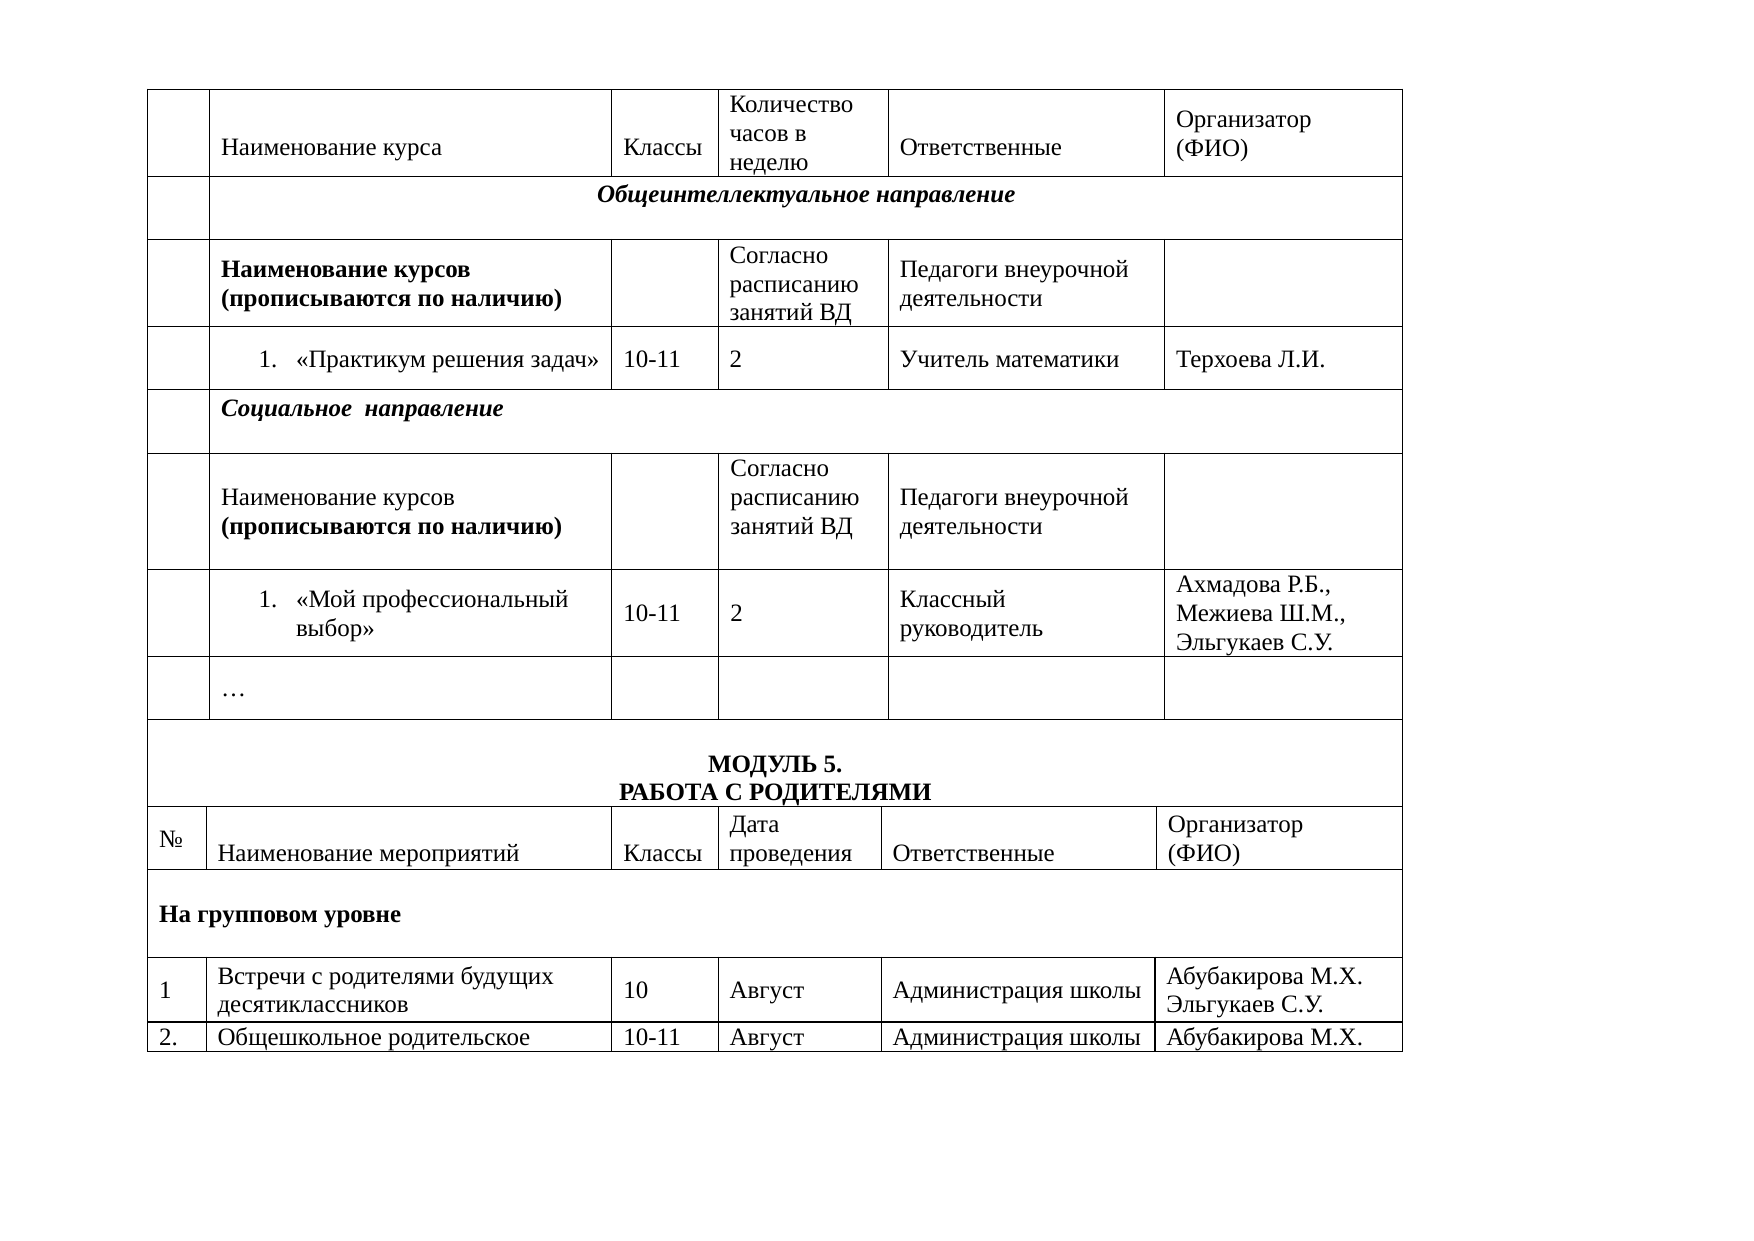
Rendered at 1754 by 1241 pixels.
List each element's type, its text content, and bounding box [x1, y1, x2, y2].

table_cell Организатор (ФИО) [1165, 90, 1402, 176]
table_cell [889, 657, 1164, 719]
table_cell Учитель математики [889, 327, 1164, 389]
table_cell Педагоги внеурочной деятельности [889, 240, 1164, 326]
table_cell Социальное направление [210, 390, 1402, 452]
table_cell № [148, 807, 206, 869]
table_cell [1165, 240, 1402, 326]
table_cell Администрация школы [882, 958, 1154, 1021]
table_cell «Практикум решения задач» [210, 327, 611, 389]
table_cell Август [719, 958, 881, 1021]
table_cell Классы [612, 807, 718, 869]
table_cell Наименование курса [210, 90, 611, 176]
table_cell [1156, 1023, 1402, 1051]
table_cell [1165, 454, 1402, 568]
table_cell Организатор (ФИО) [1157, 807, 1402, 869]
table_cell [148, 390, 209, 452]
table_cell Ответственные [889, 90, 1164, 176]
table_cell [148, 327, 209, 389]
table_cell Согласно расписанию занятий ВД [719, 454, 888, 568]
table_cell Количество часов в неделю [719, 90, 888, 176]
table_cell 10 [612, 958, 718, 1021]
table_cell [148, 177, 209, 239]
table_cell [719, 657, 888, 719]
table_cell [1165, 657, 1402, 719]
table_cell Классный руководитель [889, 570, 1164, 656]
table_cell [148, 240, 209, 326]
table_cell [612, 657, 718, 719]
table_cell [612, 454, 718, 568]
table_cell Администрация школы [882, 1023, 1154, 1051]
table_cell Наименование курсов (прописываются по наличию) [210, 454, 611, 568]
table_cell Классы [612, 90, 718, 176]
table_cell [148, 657, 209, 719]
table_cell Согласно расписанию занятий ВД [719, 240, 888, 326]
table_cell На групповом уровне [148, 870, 1402, 957]
table_cell Август [719, 1023, 881, 1051]
table_cell Дата проведения [719, 807, 881, 869]
table_cell 2 [719, 327, 888, 389]
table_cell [207, 1023, 611, 1051]
table_cell [612, 240, 718, 326]
table_cell Встречи с родителями будущих десятиклассников [207, 958, 611, 1021]
table_cell Ахмадова Р.Б., Межиева Ш.М., Эльгукаев С.У. [1165, 570, 1402, 656]
table_cell Общеинтеллектуальное направление [210, 177, 1402, 239]
table_cell Педагоги внеурочной деятельности [889, 454, 1164, 568]
table_cell Терхоева Л.И. [1165, 327, 1402, 389]
table_cell «Мой профессиональный выбор» [210, 570, 611, 656]
table_cell Ответственные [882, 807, 1156, 869]
table_cell 10-11 [612, 570, 718, 656]
table_cell [148, 454, 209, 568]
table_cell 2. [148, 1023, 206, 1051]
table_cell 2 [719, 570, 888, 656]
table_cell МОДУЛЬ 5. РАБОТА С РОДИТЕЛЯМИ [148, 720, 1402, 806]
table_cell Наименование курсов (прописываются по наличию) [210, 240, 611, 326]
table_cell [148, 90, 209, 176]
table_cell … [210, 657, 611, 719]
table_cell Абубакирова М.Х. Эльгукаев С.У. [1156, 958, 1402, 1021]
table_cell [148, 570, 209, 656]
table_cell Наименование мероприятий [207, 807, 611, 869]
table_cell 10-11 [612, 1023, 718, 1051]
table_cell 10-11 [612, 327, 718, 389]
table_cell 1 [148, 958, 206, 1021]
